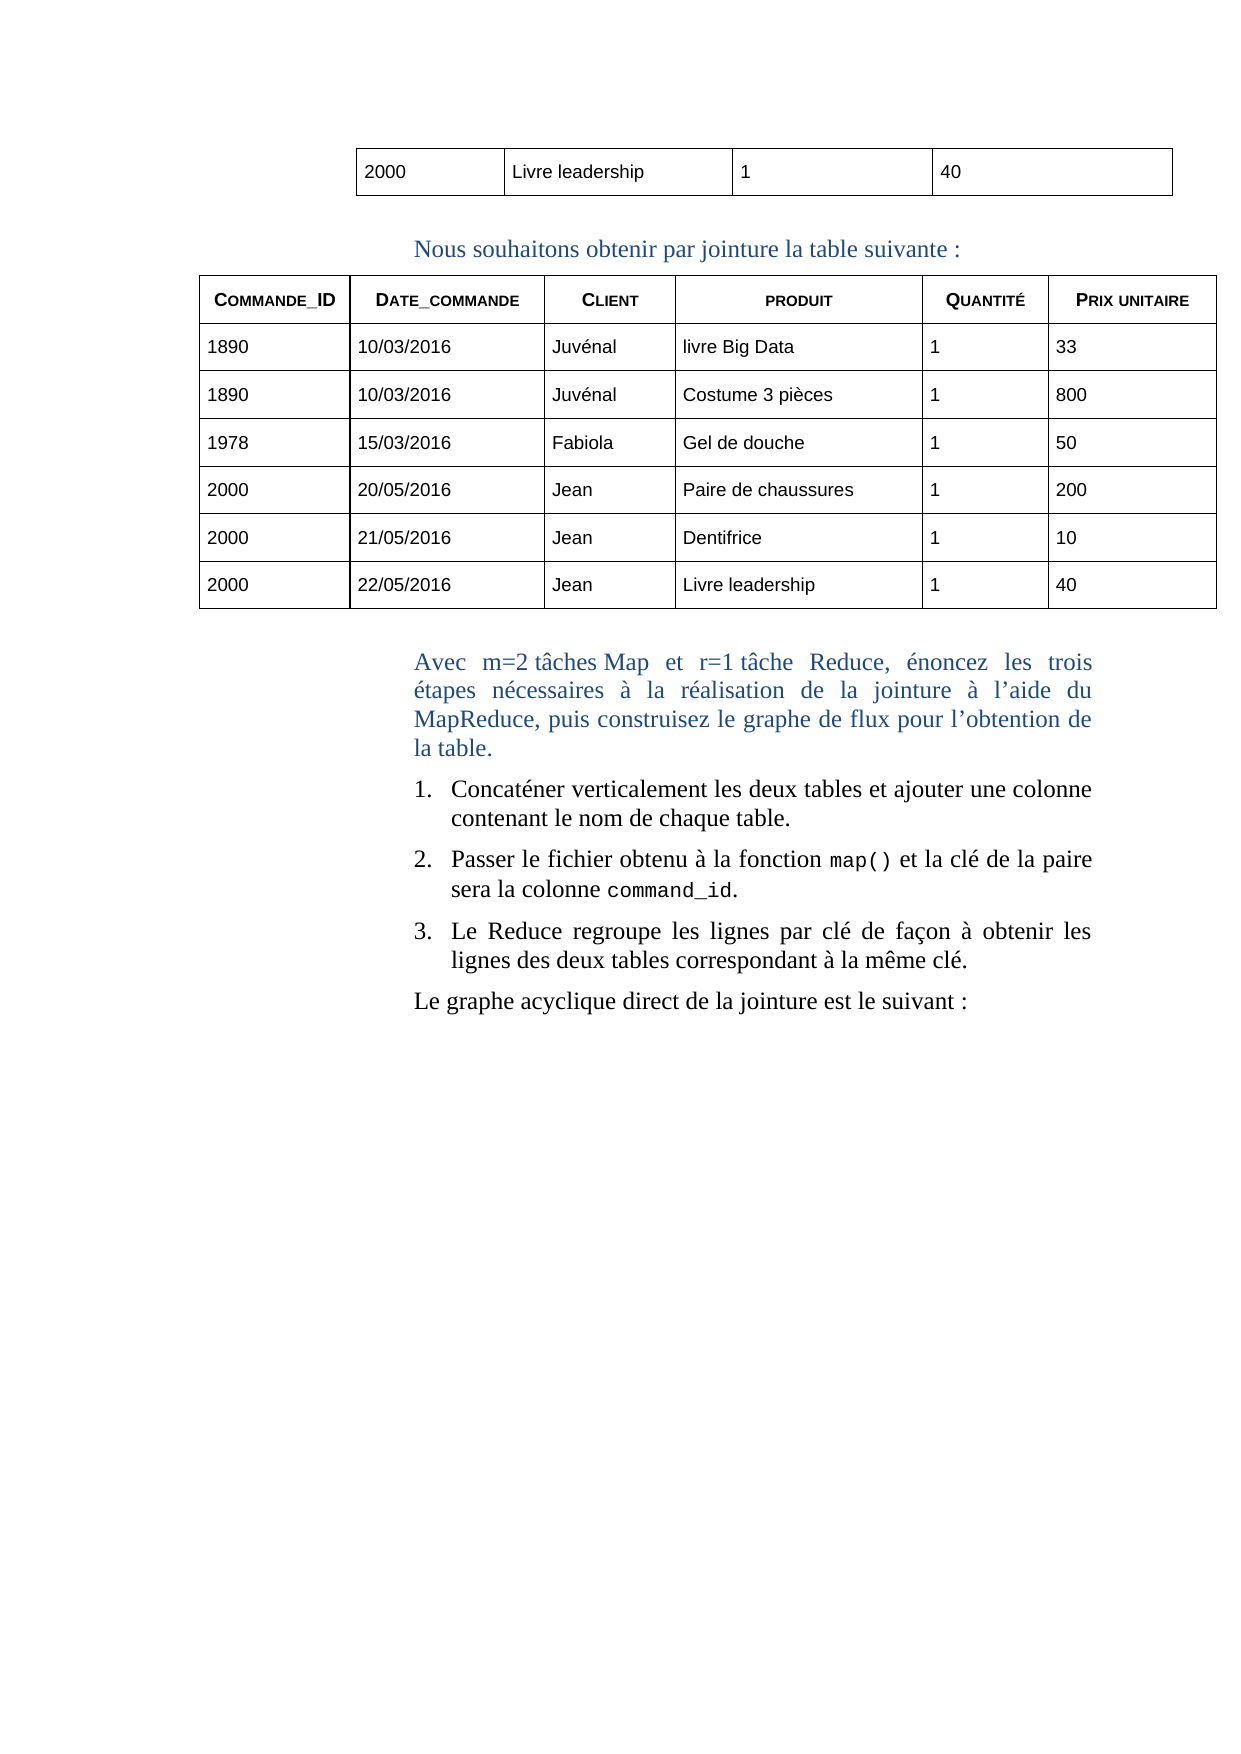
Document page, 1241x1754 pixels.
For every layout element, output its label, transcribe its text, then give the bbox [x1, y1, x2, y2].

table_cell 1 [923, 562, 1048, 608]
table_cell Gel de douche [676, 419, 922, 466]
table_cell 1978 [200, 419, 349, 466]
table_cell 1890 [200, 324, 349, 370]
table_cell 800 [1049, 371, 1216, 418]
list 2. Passer le fichier obtenu à la fonction map() et la clé de la paire sera la colonne command_id. [413, 844, 1092, 903]
table_cell 2000 [200, 562, 349, 608]
table_header produit [676, 276, 922, 323]
table_cell 2000 [200, 467, 349, 513]
table_header Commande_ID [200, 276, 349, 323]
table_cell 21/05/2016 [351, 514, 544, 561]
table_cell livre Big Data [676, 324, 922, 370]
table_cell 1 [923, 324, 1048, 370]
table_cell Jean [545, 514, 675, 561]
table_cell 33 [1049, 324, 1216, 370]
table_cell 10 [1049, 514, 1216, 561]
table_cell Jean [545, 467, 675, 513]
table_cell 40 [933, 149, 1172, 195]
table_cell 50 [1049, 419, 1216, 466]
table_cell 1 [923, 467, 1048, 513]
table_cell Jean [545, 562, 675, 608]
list 1. Concaténer verticalement les deux tables et ajouter une colonne contenant le nom de chaque table. [413, 774, 1092, 832]
table_cell Paire de chaussures [676, 467, 922, 513]
table_cell Juvénal [545, 371, 675, 418]
table_cell 1890 [200, 371, 349, 418]
table_cell 15/03/2016 [351, 419, 544, 466]
table_cell 1 [923, 419, 1048, 466]
table_cell Livre leadership [505, 149, 732, 195]
table_cell 1 [733, 149, 932, 195]
table_cell Livre leadership [676, 562, 922, 608]
text Le graphe acyclique direct de la jointure est le suivant : [413, 986, 1092, 1015]
table_cell Costume 3 pièces [676, 371, 922, 418]
table_cell 1 [923, 371, 1048, 418]
table_cell 10/03/2016 [351, 324, 544, 370]
table_header Date_commande [351, 276, 544, 323]
table_cell 22/05/2016 [351, 562, 544, 608]
table_cell 40 [1049, 562, 1216, 608]
table_cell Juvénal [545, 324, 675, 370]
table_header Client [545, 276, 675, 323]
table_cell 1 [923, 514, 1048, 561]
text Avec m=2 tâches Map et r=1 tâche Reduce, énoncez les trois étapes nécessaires à la réalisation de la jointure à l’aide du MapReduce, puis construisez le graphe de flux pour l’obtention de la table. [413, 647, 1092, 762]
table_header Quantité [923, 276, 1048, 323]
table_cell 2000 [357, 149, 504, 195]
table_cell Dentifrice [676, 514, 922, 561]
table_cell 2000 [200, 514, 349, 561]
table_cell Fabiola [545, 419, 675, 466]
table_cell 200 [1049, 467, 1216, 513]
table_cell 10/03/2016 [351, 371, 544, 418]
text Nous souhaitons obtenir par jointure la table suivante : [413, 234, 1092, 263]
list 3. Le Reduce regroupe les lignes par clé de façon à obtenir les lignes des deux tables correspondant à la même clé. [413, 916, 1092, 973]
table_cell 20/05/2016 [351, 467, 544, 513]
table_header Prix unitaire [1049, 276, 1216, 323]
